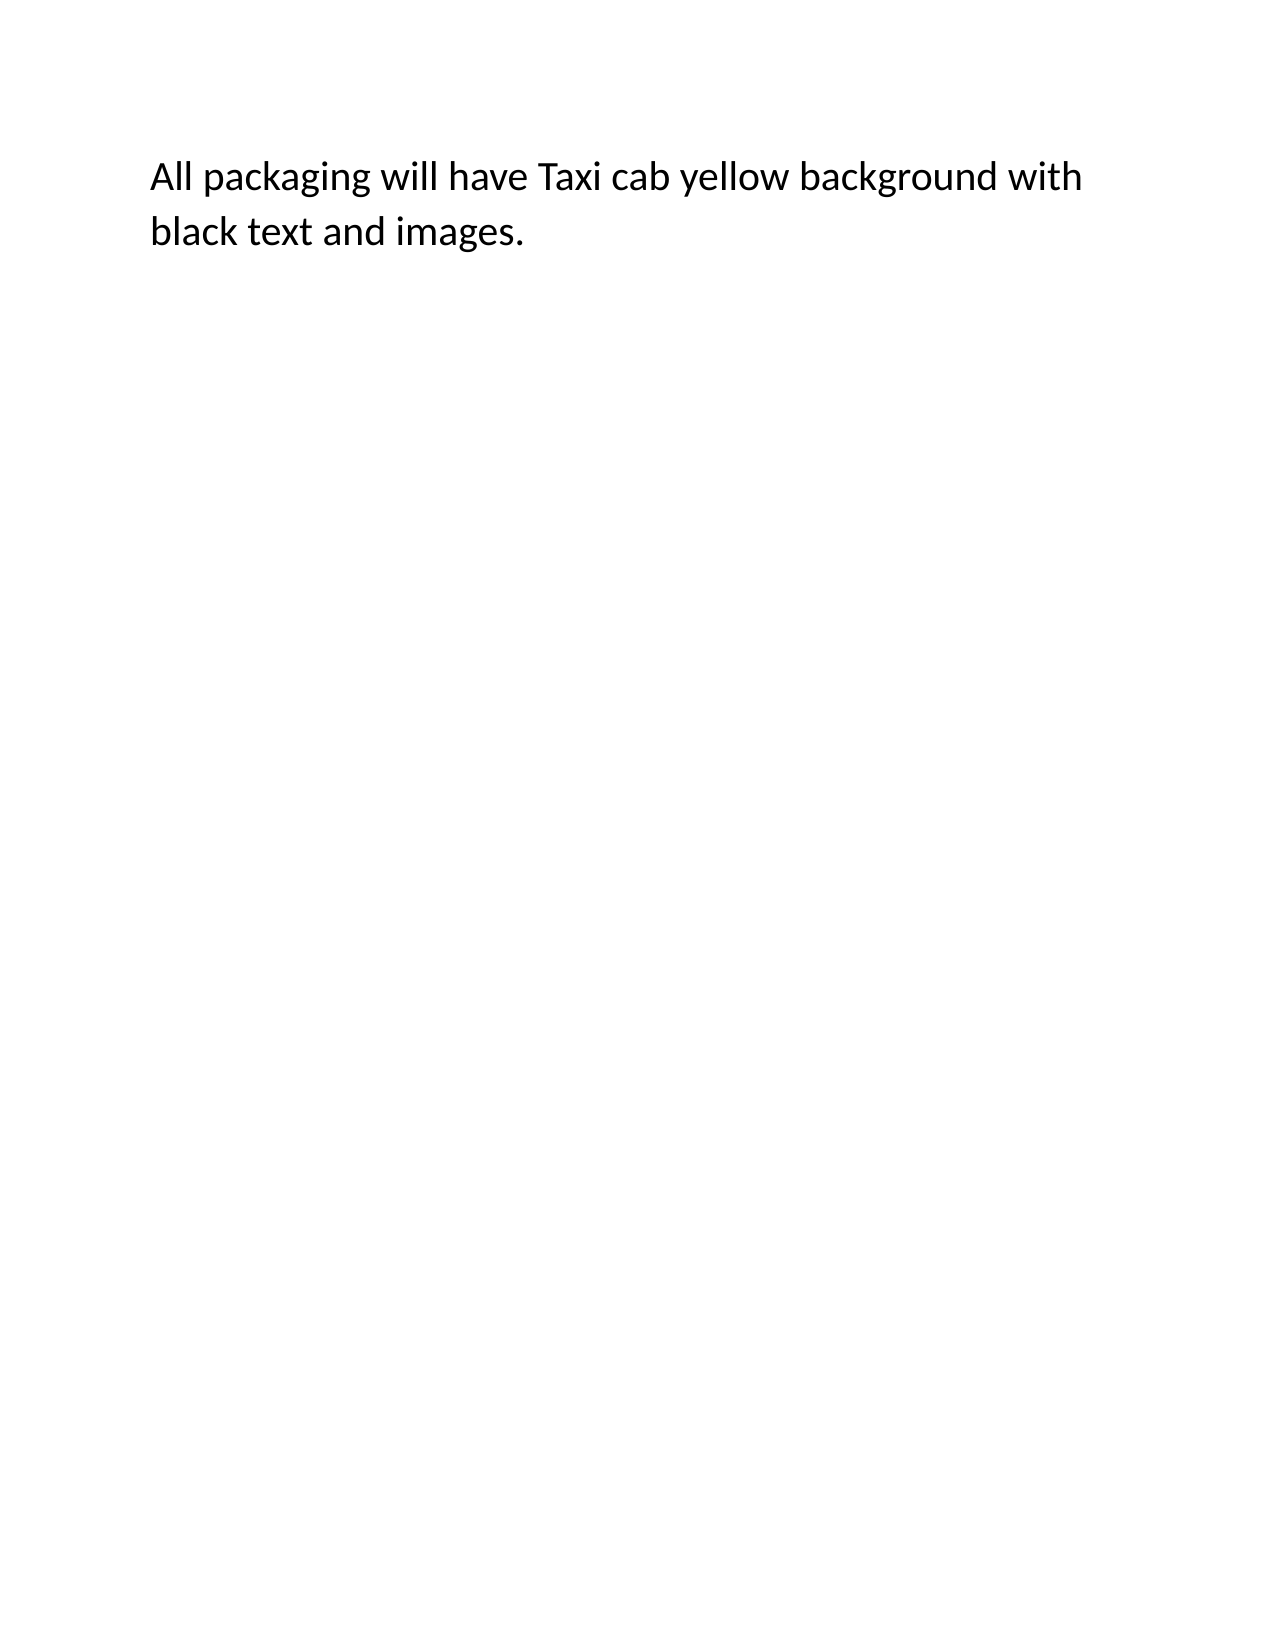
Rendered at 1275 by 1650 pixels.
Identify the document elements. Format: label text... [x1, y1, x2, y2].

text All packaging will have Taxi cab yellow background with black text and images. [150, 150, 1125, 256]
